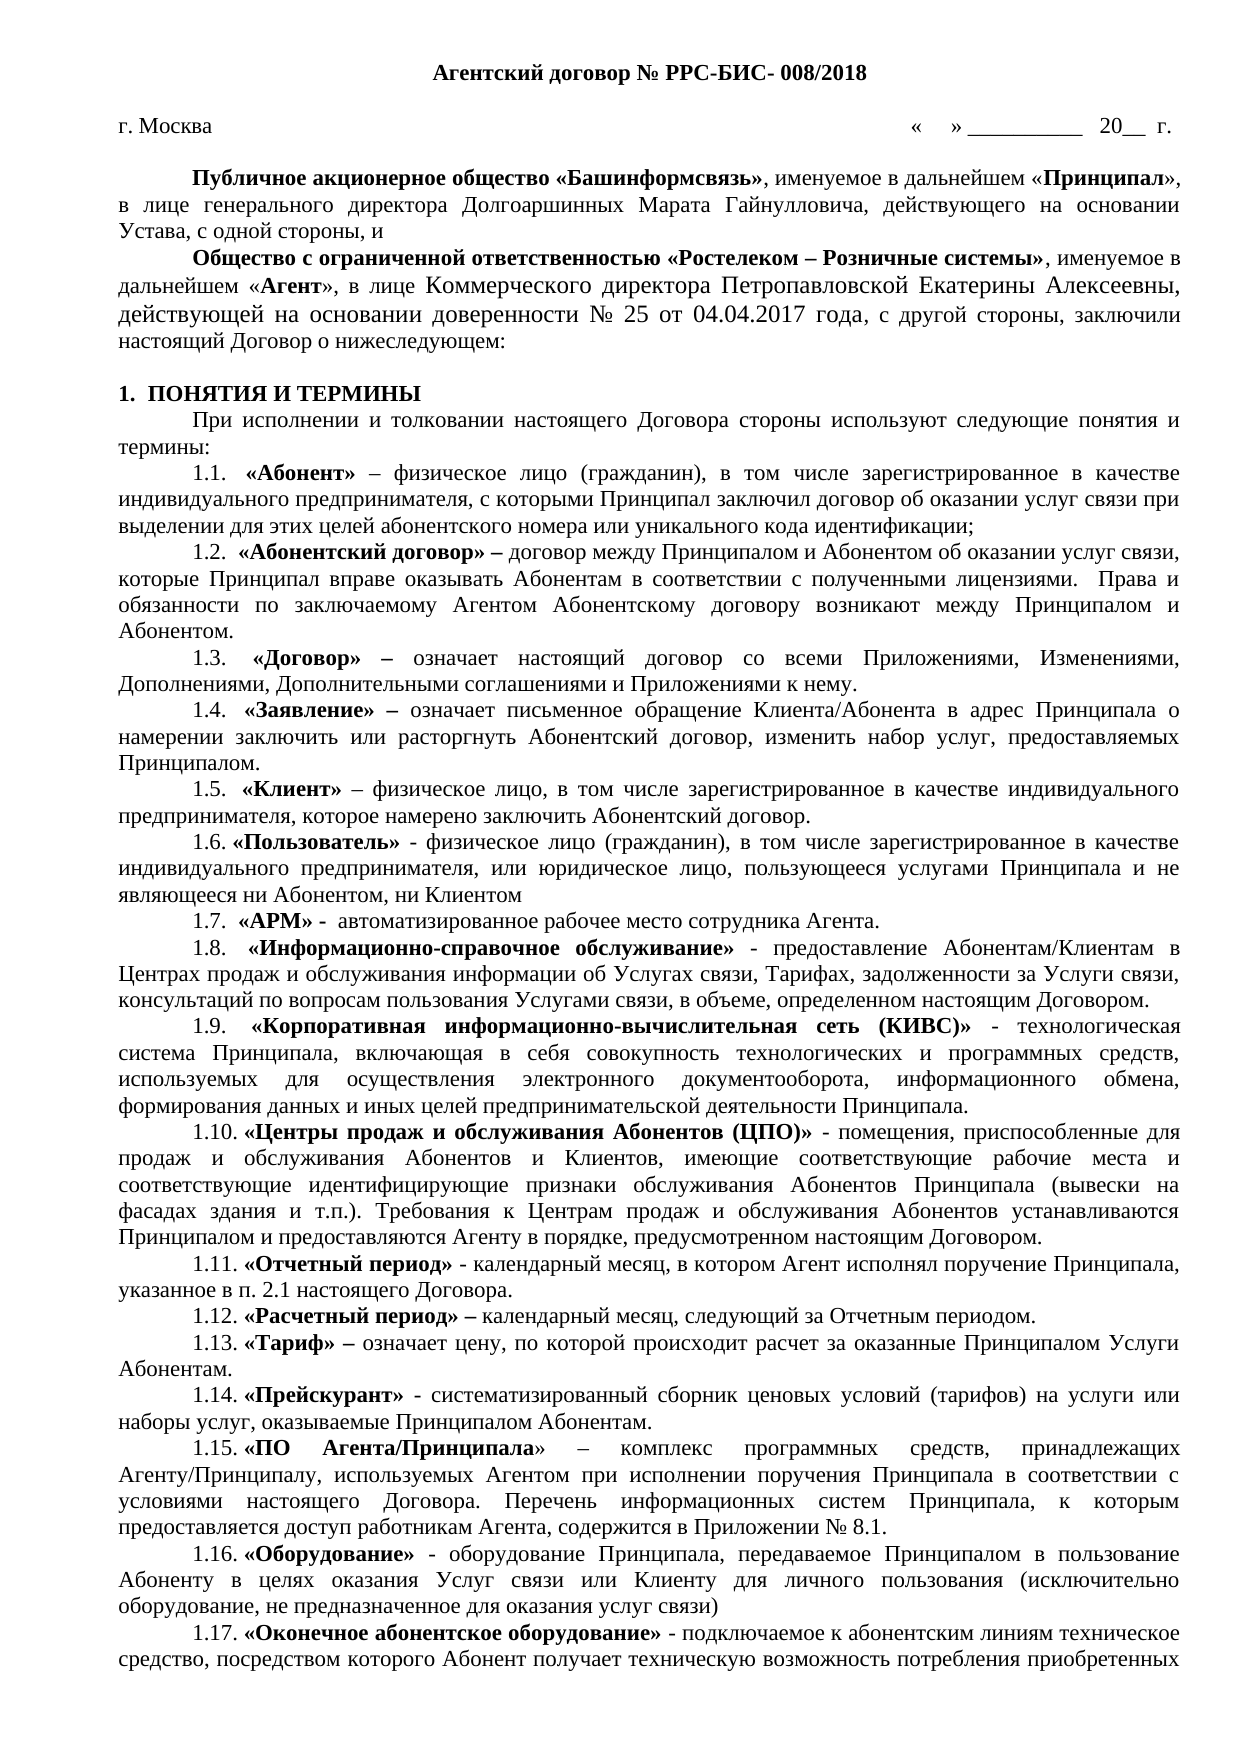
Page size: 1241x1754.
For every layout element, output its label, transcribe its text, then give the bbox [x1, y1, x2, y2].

text Публичное акционерное общество «Башинформсвязь», именуемое в дальнейшем «Принципал», в лице генерального директора Долгоаршинных Марата Гайнулловича, действующего на основании Устава, с одной стороны, и [118, 164, 1181, 243]
list «Абонент» – физическое лицо (гражданин), в том числе зарегистрированное в качестве индивидуального предпринимателя, с которыми Принципал заключил договор об оказании услуг связи при выделении для этих целей абонентского номера или уникального кода идентификации; [118, 459, 1181, 538]
list «Прейскурант» - систематизированный сборник ценовых условий (тарифов) на услуги или наборы услуг, оказываемые Принципалом Абонентам. [118, 1382, 1181, 1434]
list «Оборудование» - оборудование Принципала, передаваемое Принципалом в пользование Абоненту в целях оказания Услуг связи или Клиенту для личного пользования (исключительно оборудование, не предназначенное для оказания услуг связи) [118, 1540, 1181, 1619]
list «Абонентский договор» – договор между Принципалом и Абонентом об оказании услуг связи, которые Принципал вправе оказывать Абонентам в соответствии с полученными лицензиями. Права и обязанности по заключаемому Агентом Абонентскому договору возникают между Принципалом и Абонентом. [118, 538, 1181, 644]
list «Тариф» – означает цену, по которой происходит расчет за оказанные Принципалом Услуги Абонентам. [118, 1329, 1181, 1382]
list «Расчетный период» – календарный месяц, следующий за Отчетным периодом. [118, 1302, 1181, 1329]
list «Клиент» – физическое лицо, в том числе зарегистрированное в качестве индивидуального предпринимателя, которое намерено заключить Абонентский договор. [118, 775, 1181, 828]
list «АРМ» - автоматизированное рабочее место сотрудника Агента. [118, 907, 1181, 933]
list «Заявление» – означает письменное обращение Клиента/Абонента в адрес Принципала о намерении заключить или расторгнуть Абонентский договор, изменить набор услуг, предоставляемых Принципалом. [118, 696, 1181, 775]
list «Центры продаж и обслуживания Абонентов (ЦПО)» - помещения, приспособленные для продаж и обслуживания Абонентов и Клиентов, имеющие соответствующие рабочие места и соответствующие идентифицирующие признаки обслуживания Абонентов Принципала (вывески на фасадах здания и т.п.). Требования к Центрам продаж и обслуживания Абонентов устанавливаются Принципалом и предоставляются Агенту в порядке, предусмотренном настоящим Договором. [118, 1118, 1181, 1250]
text Общество с ограниченной ответственностью «Ростелеком – Розничные системы», именуемое в дальнейшем «Агент», в лице Коммерческого директора Петропавловской Екатерины Алексеевны, действующей на основании доверенности № 25 от 04.04.2017 года, с другой стороны, заключили настоящий Договор о нижеследующем: [118, 243, 1181, 354]
list «Пользователь» - физическое лицо (гражданин), в том числе зарегистрированное в качестве индивидуального предпринимателя, или юридическое лицо, пользующееся услугами Принципала и не являющееся ни Абонентом, ни Клиентом [118, 828, 1181, 907]
list «Договор» – означает настоящий договор со всеми Приложениями, Изменениями, Дополнениями, Дополнительными соглашениями и Приложениями к нему. [118, 644, 1181, 696]
list «ПО Агента/Принципала» – комплекс программных средств, принадлежащих Агенту/Принципалу, используемых Агентом при исполнении поручения Принципала в соответствии с условиями настоящего Договора. Перечень информационных систем Принципала, к которым предоставляется доступ работникам Агента, содержится в Приложении № 8.1. [118, 1434, 1181, 1540]
list «Информационно-справочное обслуживание» - предоставление Абонентам/Клиентам в Центрах продаж и обслуживания информации об Услугах связи, Тарифах, задолженности за Услуги связи, консультаций по вопросам пользования Услугами связи, в объеме, определенном настоящим Договором. [118, 933, 1181, 1013]
text Агентский договор № РРС-БИС- 008/2018 [118, 59, 1181, 85]
text При исполнении и толковании настоящего Договора стороны используют следующие понятия и термины: [118, 406, 1181, 459]
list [118, 1619, 1181, 1671]
text г. Москва « » __________ 20__ г. [118, 112, 1181, 138]
list ПОНЯТИЯ И ТЕРМИНЫ [118, 380, 1181, 406]
list «Отчетный период» - календарный месяц, в котором Агент исполнял поручение Принципала, указанное в п. 2.1 настоящего Договора. [118, 1250, 1181, 1302]
list «Корпоративная информационно-вычислительная сеть (КИВС)» - технологическая система Принципала, включающая в себя совокупность технологических и программных средств, используемых для осуществления электронного документооборота, информационного обмена, формирования данных и иных целей предпринимательской деятельности Принципала. [118, 1013, 1181, 1118]
